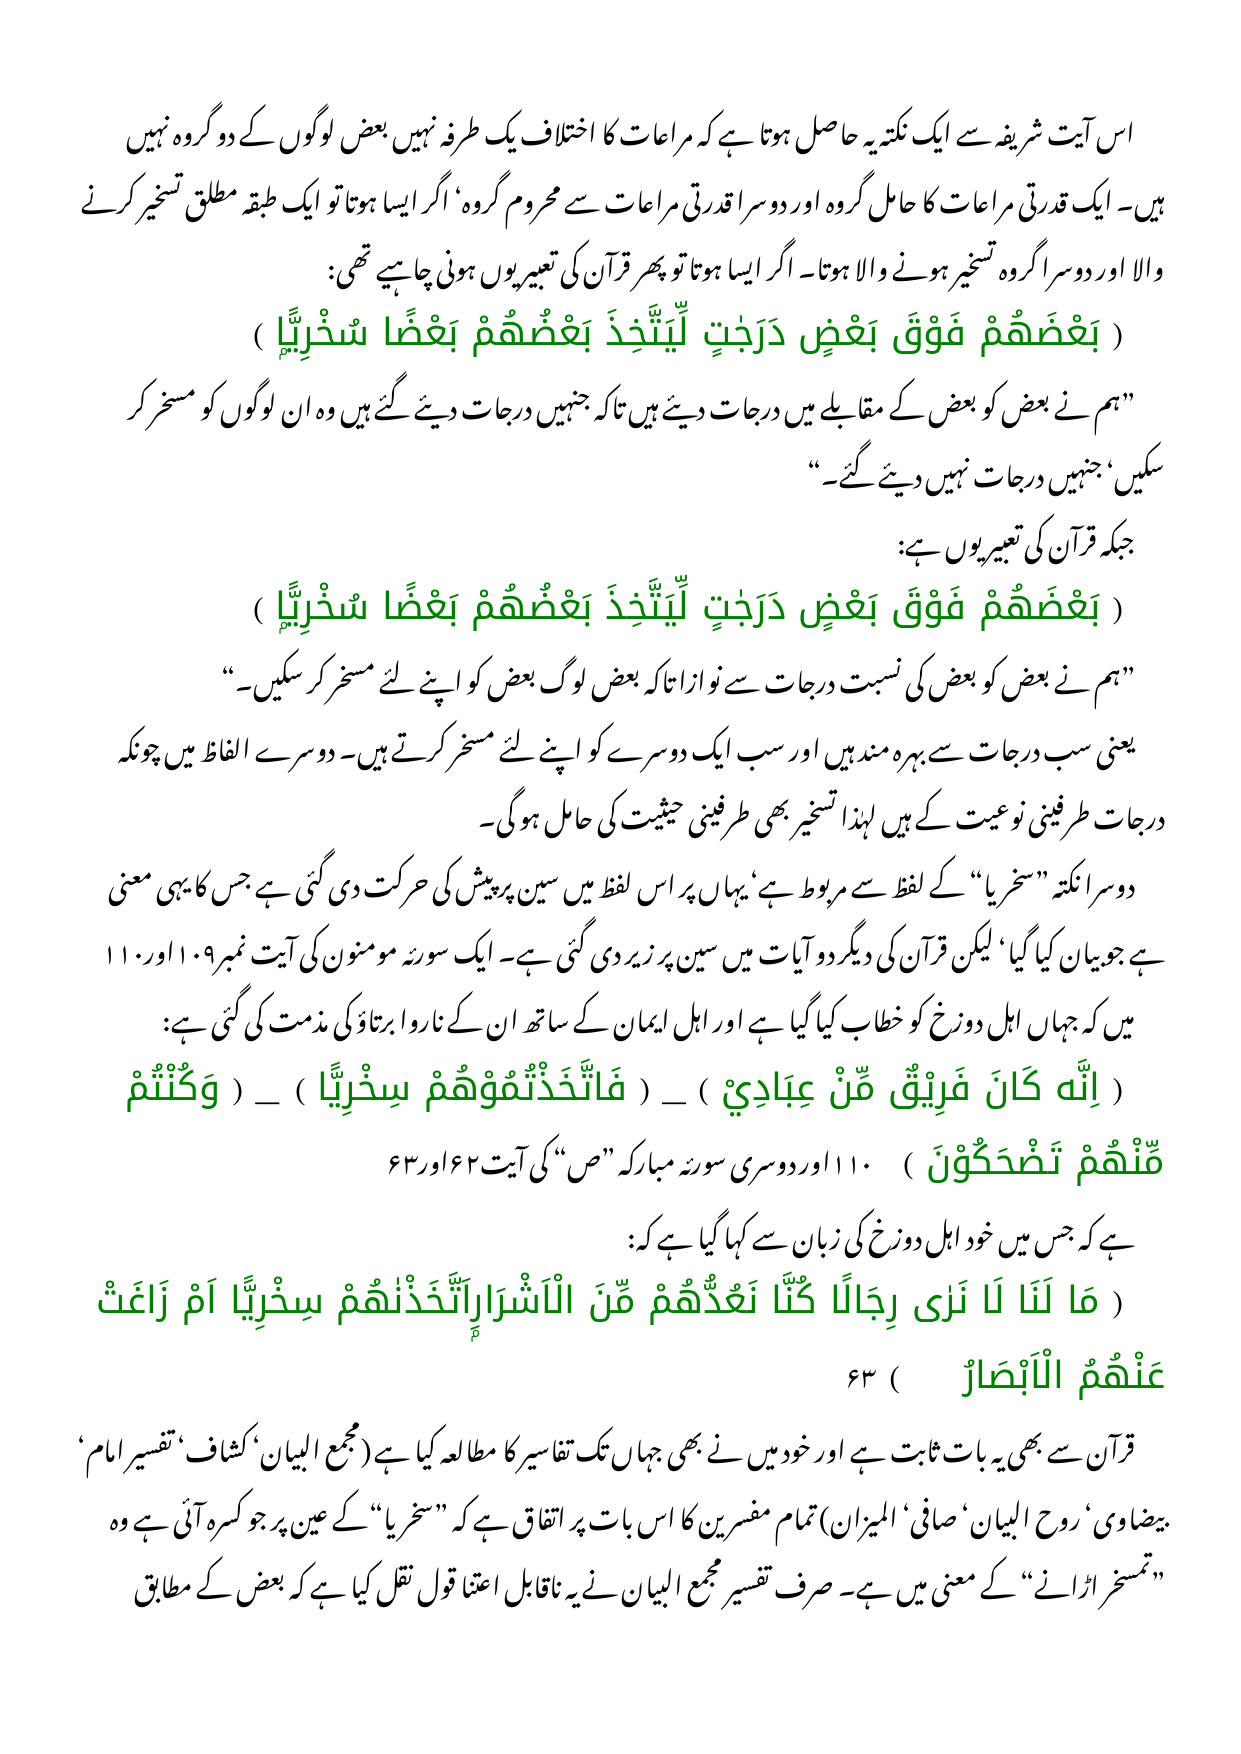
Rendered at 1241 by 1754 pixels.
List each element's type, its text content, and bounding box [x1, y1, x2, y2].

text ( بَعْضَهُمْ فَوْقَ بَعْضٍ دَرَجٰتٍ لِّيَتَّخِذَ بَعْضُهُمْ بَعْضًا سُخْرِيًّاۭ ) [75, 297, 1165, 368]
text ہے کہ جس میں خود اہل دوزخ کی زبان سے کہا گیا ہے کہ: [75, 1198, 1165, 1265]
text ( اِنَّه كَانَ فَرِيْقٌ مِّنْ عِبَادِيْ ) __ ( فَاتَّخَذْتُمُوْهُمْ سِخْرِيًّا ) __ ( وَكُنْتُمْ مِّنْهُمْ تَضْحَكُوْنَ ) ۱۱۰اور دوسری سورئہ مبارکہ ”ص“ کی آیت۶۲اور۶۳ [75, 1048, 1165, 1198]
text اس آیت شریفہ سے ایک نکتہ یہ حاصل ہوتا ہے کہ مراعات کا اختلاف یک طرفہ نہیں بعض لوگوں کے دو گروہ نہیں ہیں۔ ایک قدرتی مراعات کا حامل گروہ اور دوسرا قدرتی مراعات سے محروم گروہ‘ اگر ایسا ہوتا تو ایک طبقہ مطلق تسخیر کرنے والا اور دوسرا گروہ تسخیر ہونے والا ہوتا۔ اگر ایسا ہوتا تو پھر قرآن کی تعبیر یوں ہونی چاہیے تھی: [75, 94, 1165, 297]
text جبکہ قرآن کی تعبیر یوں ہے: [75, 503, 1165, 571]
text ”ہم نے بعض کو بعض کے مقابلے میں درجات دیئے ہیں تاکہ جنہیں درجات دیئے گئے ہیں وہ ان لوگوں کو مسخر کر سکیں‘ جنہیں درجات نہیں دیئے گئے۔“ [75, 368, 1165, 503]
text ( مَا لَنَا لَا نَرٰى رِجَالًا كُنَّا نَعُدُّهُمْ مِّنَ الْاَشْرَارِۭاَتَّخَذْنٰهُمْ سِخْرِيًّا اَمْ زَاغَتْ عَنْهُمُ الْاَبْصَارُ ) ۶۳ [75, 1265, 1165, 1411]
text یعنی سب درجات سے بہرہ مند ہیں اور سب ایک دوسرے کو اپنے لئے مسخر کرتے ہیں۔ دوسرے الفاظ میں چونکہ درجات طرفینی نوعیت کے ہیں لہٰذا تسخیر بھی طرفینی حیثیت کی حامل ہو گی۔ [75, 710, 1165, 845]
text دوسرا نکتہ ”سخریا“ کے لفظ سے مربوط ہے‘ یہاں پر اس لفظ میں سین پر پیش کی حرکت دی گئی ہے جس کا یہی معنی ہے جو بیان کیا گیا‘ لیکن قرآن کی دیگر دو آیات میں سین پر زیر دی گئی ہے۔ ایک سورئہ مومنون کی آیت نمبر۱۰۹اور۱۱۰ [75, 845, 1165, 981]
text ( بَعْضَهُمْ فَوْقَ بَعْضٍ دَرَجٰتٍ لِّيَتَّخِذَ بَعْضُهُمْ بَعْضًا سُخْرِيًّاۭ ) [75, 571, 1165, 642]
text ”ہم نے بعض کو بعض کی نسبت درجات سے نوازا تاکہ بعض لوگ بعض کو اپنے لئے مسخر کر سکیں۔“ [75, 642, 1165, 710]
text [75, 1411, 1165, 1614]
text میں کہ جہاں اہل دوزخ کو خطاب کیا گیا ہے اور اہل ایمان کے ساتھ ان کے ناروا برتاؤ کی مذمت کی گئی ہے: [75, 981, 1165, 1048]
